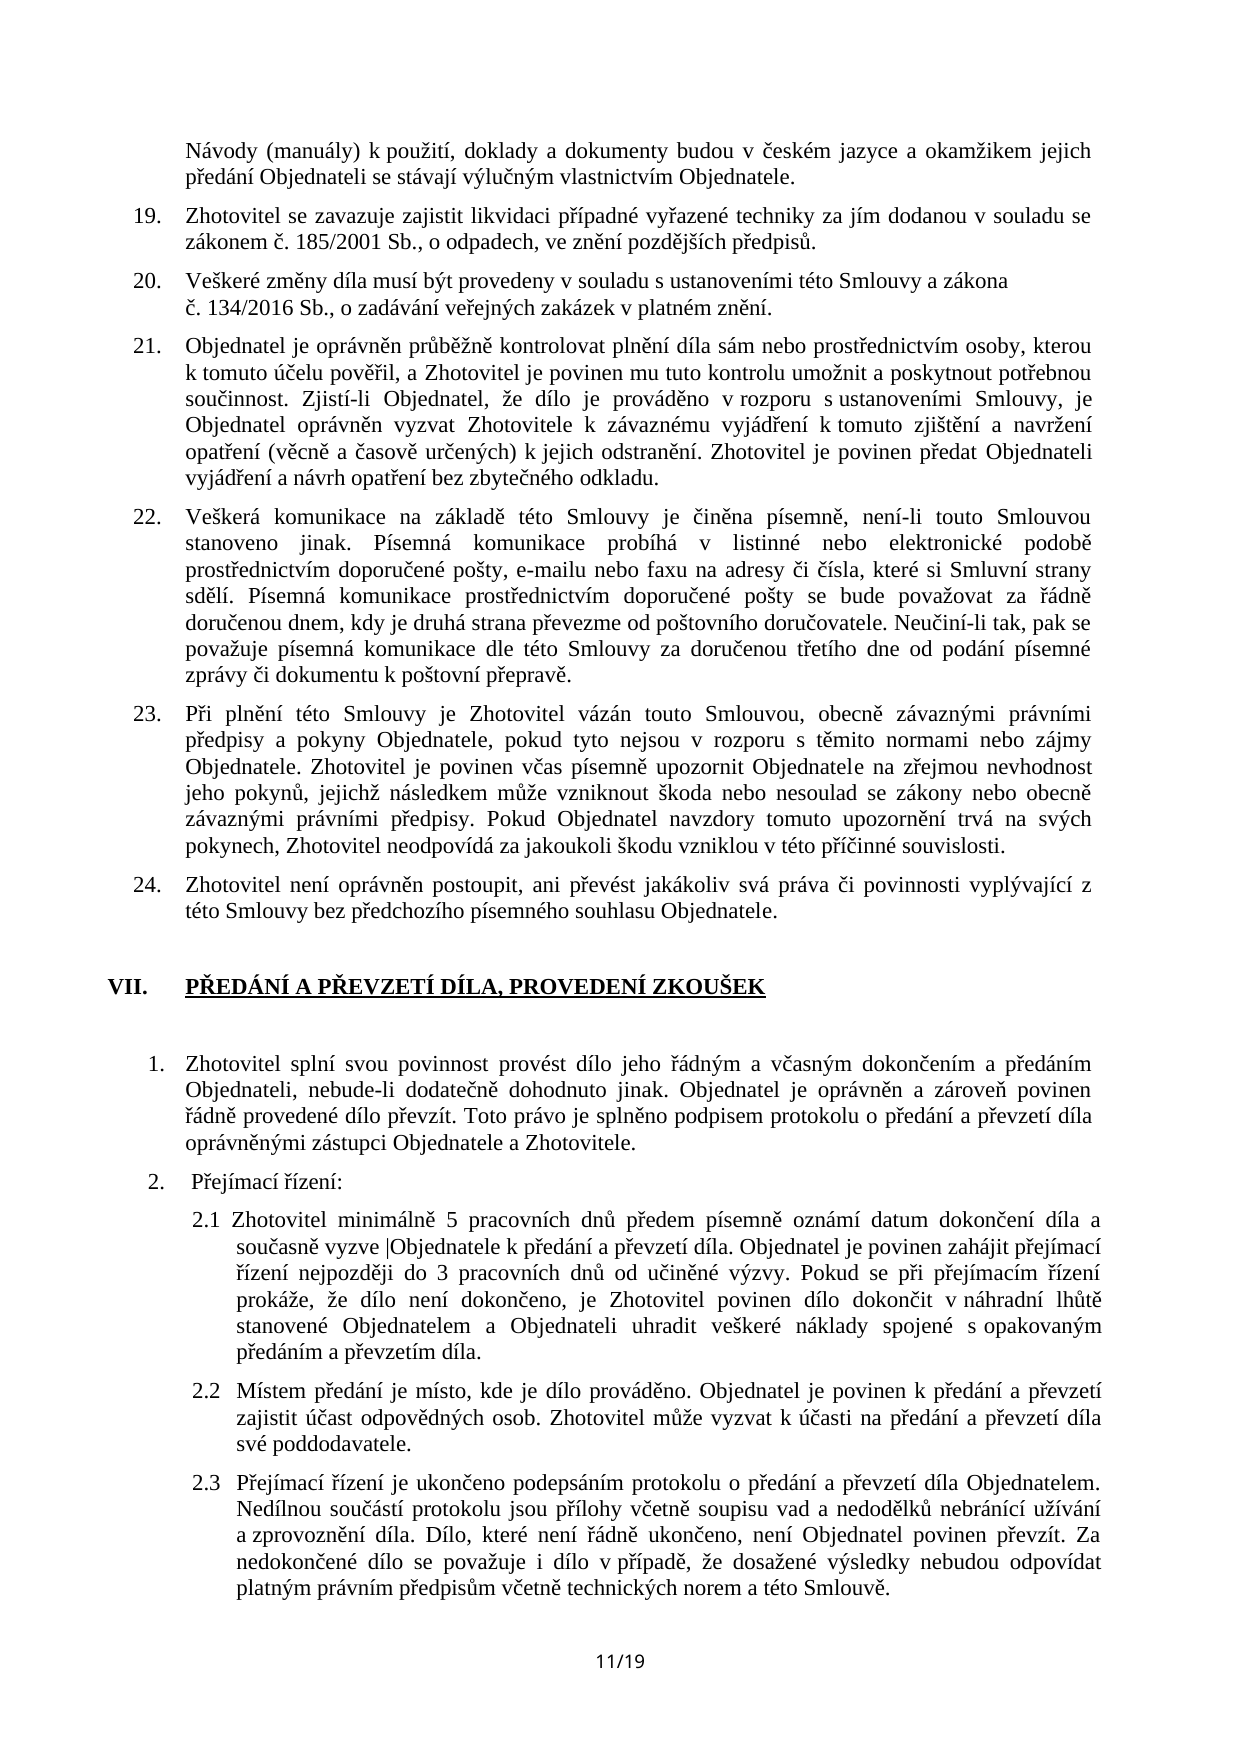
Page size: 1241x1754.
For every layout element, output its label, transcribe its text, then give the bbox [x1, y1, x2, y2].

text PŘEDÁNÍ A PŘEVZETÍ DÍLA, PROVEDENÍ ZKOUŠEK [148, 973, 1093, 1000]
list Zhotovitel splní svou povinnost provést dílo jeho řádným a včasným dokončením a předáním Objednateli, nebude-li dodatečně dohodnuto jinak. Objednatel je oprávněn a zároveň povinen řádně provedené dílo převzít. Toto právo je splněno podpisem protokolu o předání a převzetí díla oprávněnými zástupci Objednatele a Zhotovitele. [148, 1050, 1093, 1155]
list Objednatel je oprávněn průběžně kontrolovat plnění díla sám nebo prostřednictvím osoby, kterou k tomuto účelu pověřil, a Zhotovitel je povinen mu tuto kontrolu umožnit a poskytnout potřebnou součinnost. Zjistí-li Objednatel, že dílo je prováděno v rozporu s ustanoveními Smlouvy, je Objednatel oprávněn vyzvat Zhotovitele k závaznému vyjádření k tomuto zjištění a navržení opatření (věcně a časově určených) k jejich odstranění. Zhotovitel je povinen předat Objednateli vyjádření a návrh opatření bez zbytečného odkladu. [133, 332, 1093, 491]
list Při plnění této Smlouvy je Zhotovitel vázán touto Smlouvou, obecně závaznými právními předpisy a pokyny Objednatele, pokud tyto nejsou v rozporu s těmito normami nebo zájmy Objednatele. Zhotovitel je povinen včas písemně upozornit Objednatele na zřejmou nevhodnost jeho pokynů, jejichž následkem může vzniknout škoda nebo nesoulad se zákony nebo obecně závaznými právními předpisy. Pokud Objednatel navzdory tomuto upozornění trvá na svých pokynech, Zhotovitel neodpovídá za jakoukoli škodu vzniklou v této příčinné souvislosti. [133, 700, 1093, 858]
list Veškeré změny díla musí být provedeny v souladu s ustanoveními této Smlouvy a zákona č. 134/2016 Sb., o zadávání veřejných zakázek v platném znění. [133, 267, 1093, 320]
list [133, 137, 1093, 189]
list Zhotovitel není oprávněn postoupit, ani převést jakákoliv svá práva či povinnosti vyplývající z této Smlouvy bez předchozího písemného souhlasu Objednatele. [133, 871, 1093, 923]
text 2.3 Přejímací řízení je ukončeno podepsáním protokolu o předání a převzetí díla Objednatelem. Nedílnou součástí protokolu jsou přílohy včetně soupisu vad a nedodělků nebránící užívání a zprovoznění díla. Dílo, které není řádně ukončeno, není Objednatel povinen převzít. Za nedokončené dílo se považuje i dílo v případě, že dosažené výsledky nebudou odpovídat platným právním předpisům včetně technických norem a této Smlouvě. [192, 1469, 1102, 1601]
text 2.1 Zhotovitel minimálně 5 pracovních dnů předem písemně oznámí datum dokončení díla a současně vyzve |Objednatele k předání a převzetí díla. Objednatel je povinen zahájit přejímací řízení nejpozději do 3 pracovních dnů od učiněné výzvy. Pokud se při přejímacím řízení prokáže, že dílo není dokončeno, je Zhotovitel povinen dílo dokončit v náhradní lhůtě stanovené Objednatelem a Objednateli uhradit veškeré náklady spojené s opakovaným předáním a převzetím díla. [192, 1207, 1102, 1365]
list Zhotovitel se zavazuje zajistit likvidaci případné vyřazené techniky za jím dodanou v souladu se zákonem č. 185/2001 Sb., o odpadech, ve znění pozdějších předpisů. [133, 202, 1093, 255]
text 2.2 Místem předání je místo, kde je dílo prováděno. Objednatel je povinen k předání a převzetí zajistit účast odpovědných osob. Zhotovitel může vyzvat k účasti na předání a převzetí díla své poddodavatele. [192, 1377, 1102, 1456]
list Veškerá komunikace na základě této Smlouvy je činěna písemně, není-li touto Smlouvou stanoveno jinak. Písemná komunikace probíhá v listinné nebo elektronické podobě prostřednictvím doporučené pošty, e-mailu nebo faxu na adresy či čísla, které si Smluvní strany sdělí. Písemná komunikace prostřednictvím doporučené pošty se bude považovat za řádně doručenou dnem, kdy je druhá strana převezme od poštovního doručovatele. Neučiní-li tak, pak se považuje písemná komunikace dle této Smlouvy za doručenou třetího dne od podání písemné zprávy či dokumentu k poštovní přepravě. [133, 503, 1093, 688]
list Přejímací řízení: [148, 1168, 1093, 1194]
